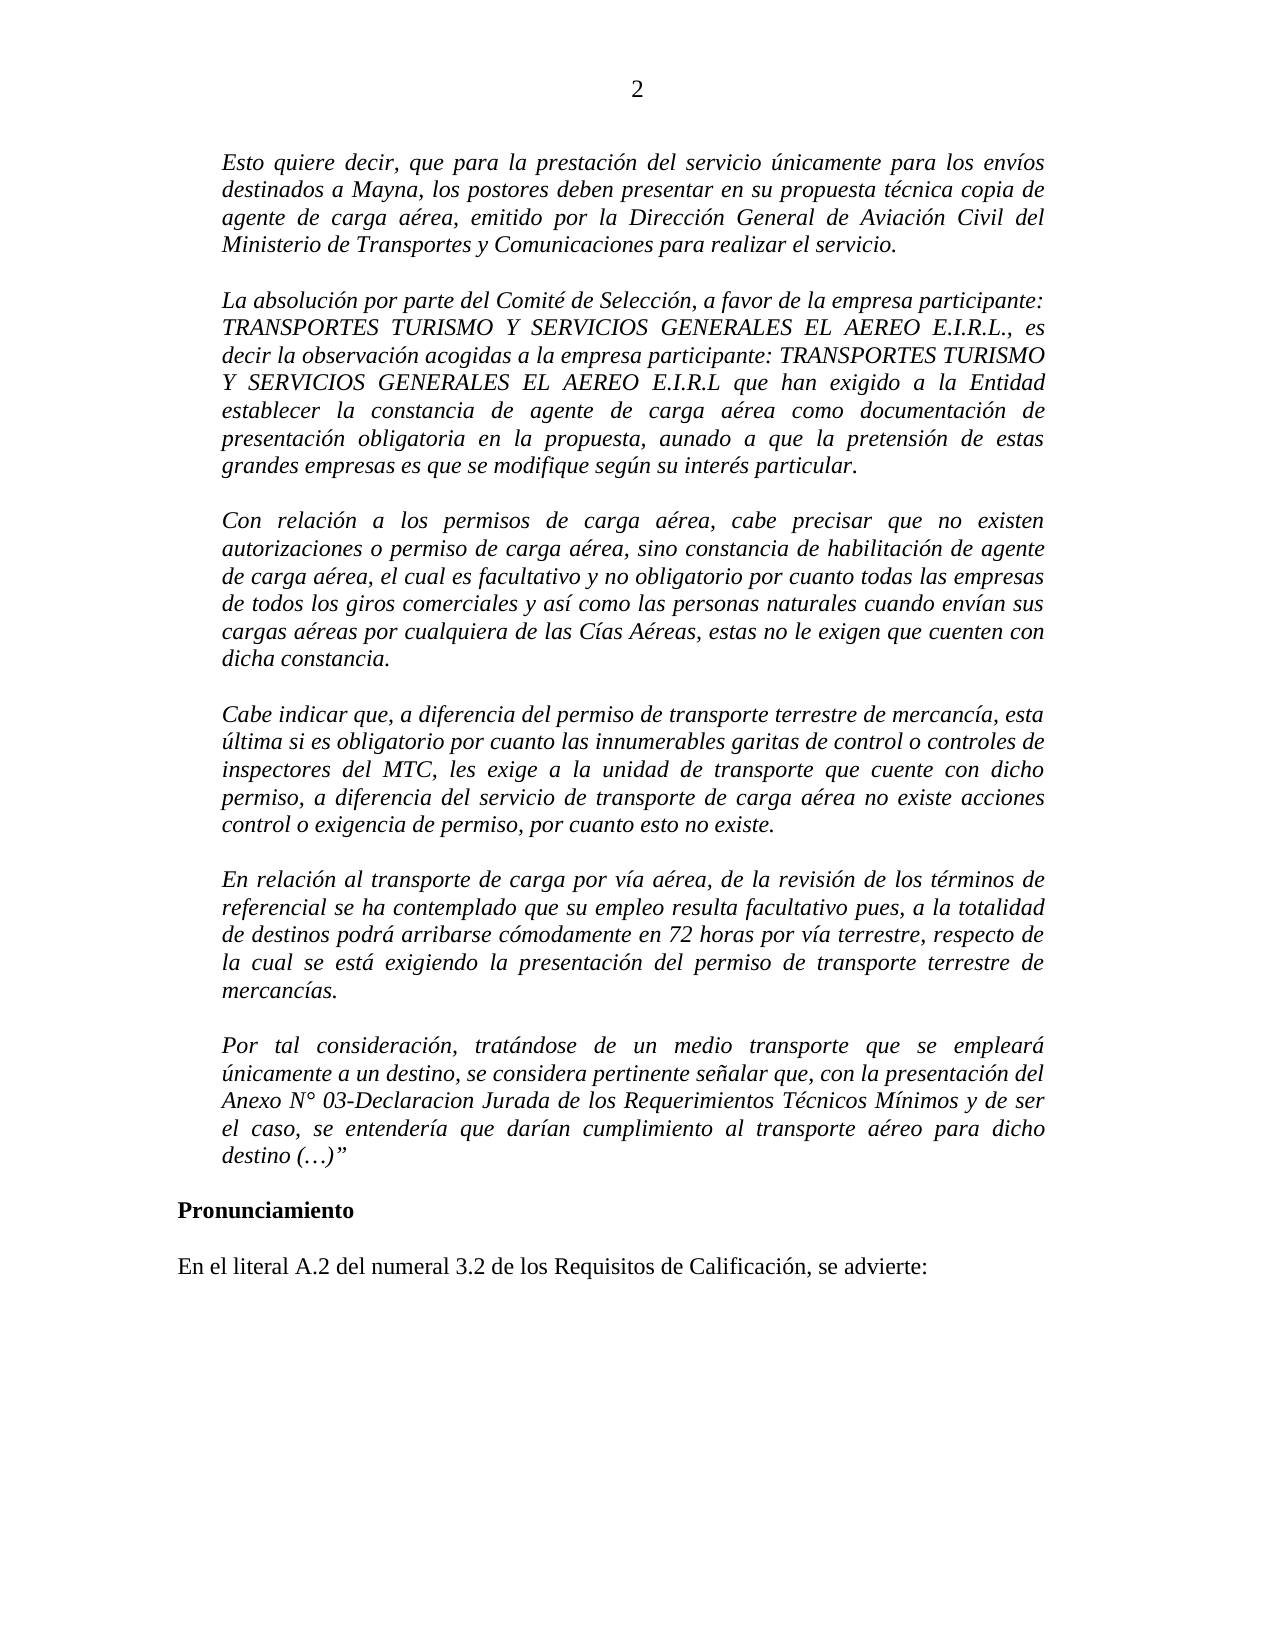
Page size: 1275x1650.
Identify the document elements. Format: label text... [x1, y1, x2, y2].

text En relación al transporte de carga por vía aérea, de la revisión de los términos de referencial se ha contemplado que su empleo resulta facultativo pues, a la totalidad de destinos podrá arribarse cómodamente en 72 horas por vía terrestre, respecto de la cual se está exigiendo la presentación del permiso de transporte terrestre de mercancías. [222, 865, 1048, 1003]
text La absolución por parte del Comité de Selección, a favor de la empresa participante: TRANSPORTES TURISMO Y SERVICIOS GENERALES EL AEREO E.I.R.L., es decir la observación acogidas a la empresa participante: TRANSPORTES TURISMO Y SERVICIOS GENERALES EL AEREO E.I.R.L que han exigido a la Entidad establecer la constancia de agente de carga aérea como documentación de presentación obligatoria en la propuesta, aunado a que la pretensión de estas grandes empresas es que se modifique según su interés particular. [222, 286, 1048, 479]
text Cabe indicar que, a diferencia del permiso de transporte terrestre de mercancía, esta última si es obligatorio por cuanto las innumerables garitas de control o controles de inspectores del MTC, les exige a la unidad de transporte que cuente con dicho permiso, a diferencia del servicio de transporte de carga aérea no existe acciones control o exigencia de permiso, por cuanto esto no existe. [222, 700, 1048, 838]
text Con relación a los permisos de carga aérea, cabe precisar que no existen autorizaciones o permiso de carga aérea, sino constancia de habilitación de agente de carga aérea, el cual es facultativo y no obligatorio por cuanto todas las empresas de todos los giros comerciales y así como las personas naturales cuando envían sus cargas aéreas por cualquiera de las Cías Aéreas, estas no le exigen que cuenten con dicha constancia. [222, 506, 1048, 672]
text Esto quiere decir, que para la prestación del servicio únicamente para los envíos destinados a Mayna, los postores deben presentar en su propuesta técnica copia de agente de carga aérea, emitido por la Dirección General de Aviación Civil del Ministerio de Transportes y Comunicaciones para realizar el servicio. [222, 148, 1048, 258]
text Por tal consideración, tratándose de un medio transporte que se empleará únicamente a un destino, se considera pertinente señalar que, con la presentación del Anexo N° 03-Declaracion Jurada de los Requerimientos Técnicos Mínimos y de ser el caso, se entendería que darían cumplimiento al transporte aéreo para dicho destino (…)” [222, 1031, 1048, 1169]
text Pronunciamiento [177, 1197, 1098, 1224]
text En el literal A.2 del numeral 3.2 de los Requisitos de Calificación, se advierte: [177, 1252, 1098, 1279]
